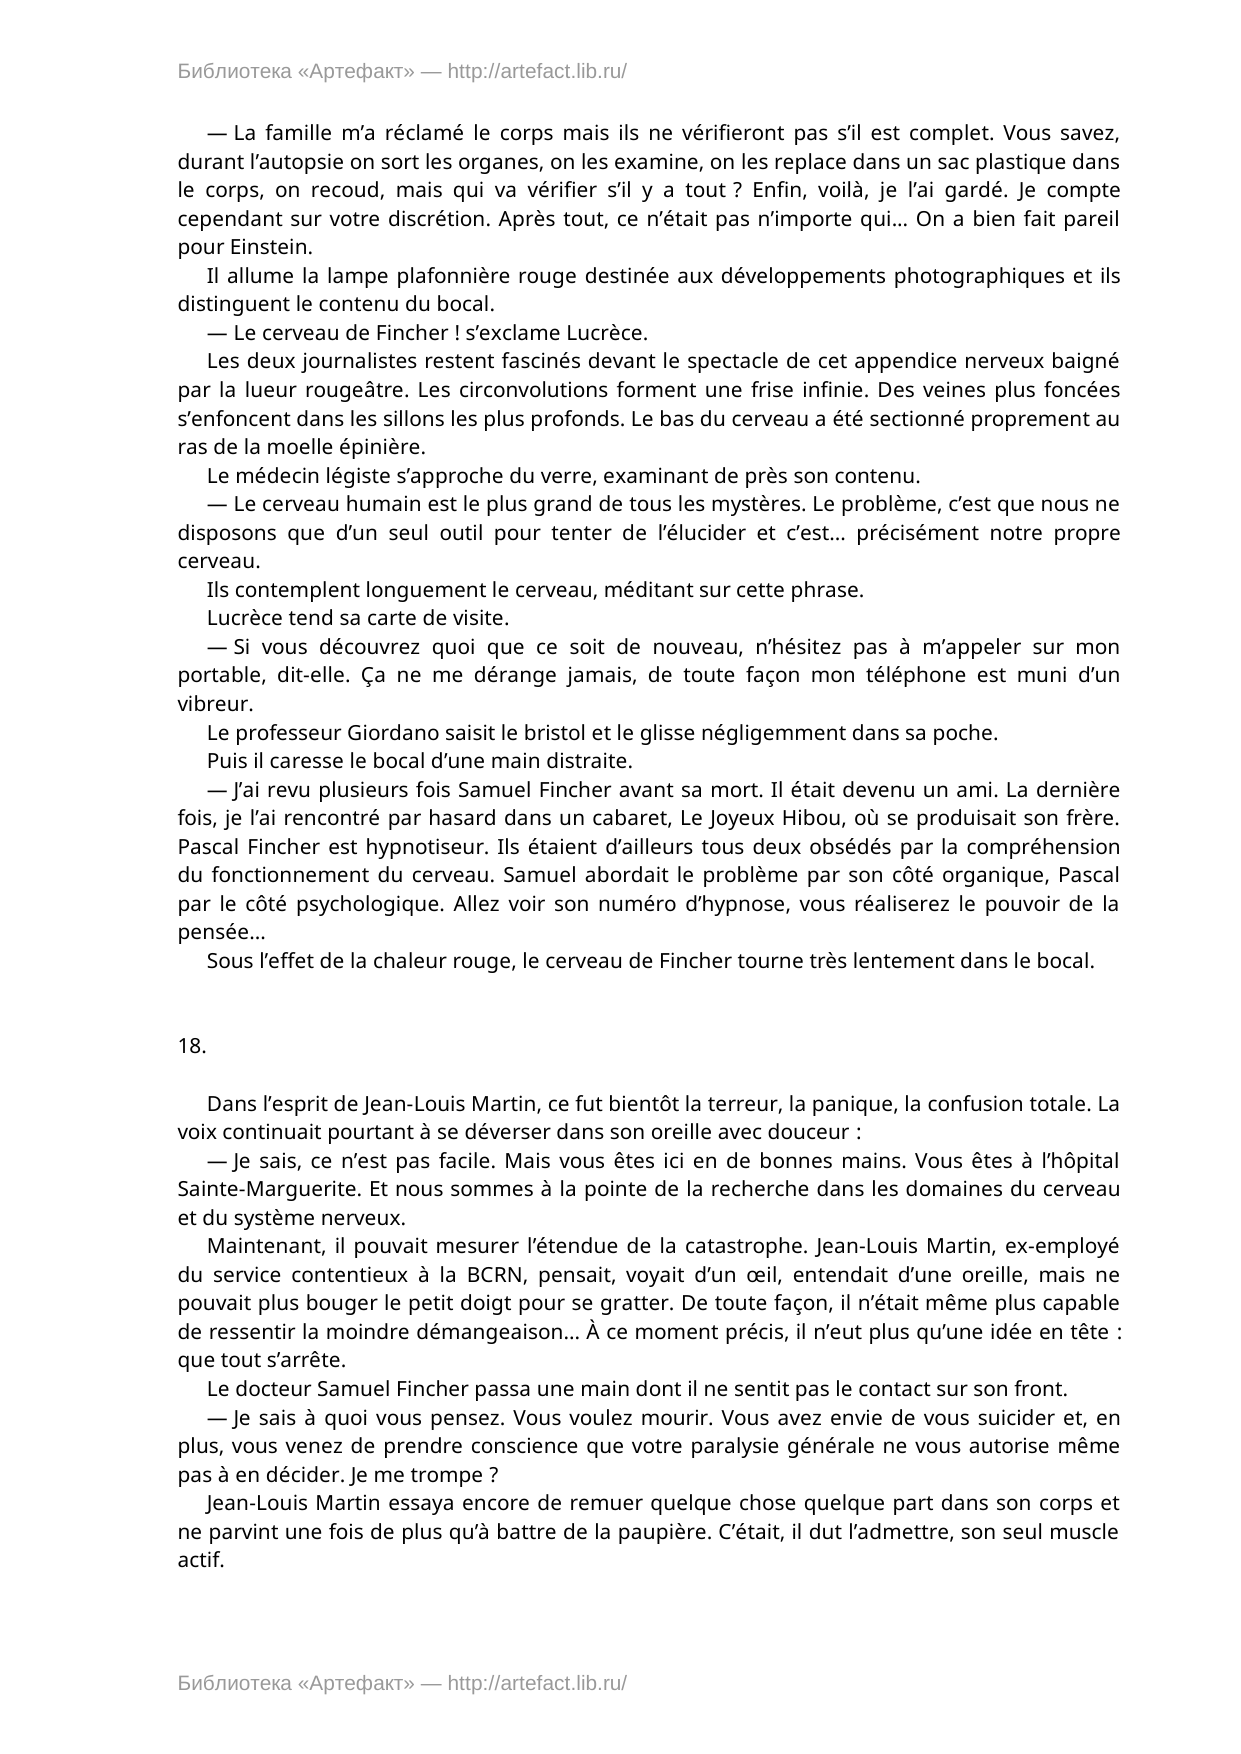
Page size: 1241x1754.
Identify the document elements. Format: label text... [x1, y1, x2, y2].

text — Je sais, ce n’est pas facile. Mais vous êtes ici en de bonnes mains. Vous êtes à l’hôpital Sainte-Marguerite. Et nous sommes à la pointe de la recherche dans les domaines du cerveau et du système nerveux. [177, 1146, 1122, 1231]
text Jean-Louis Martin essaya encore de remuer quelque chose quelque part dans son corps et ne parvint une fois de plus qu’à battre de la paupière. C’était, il dut l’admettre, son seul muscle actif. [177, 1488, 1122, 1574]
text Il allume la lampe plafonnière rouge destinée aux développements photographiques et ils distinguent le contenu du bocal. [177, 261, 1122, 318]
text Le docteur Samuel Fincher passa une main dont il ne sentit pas le contact sur son front. [177, 1374, 1122, 1402]
text 18. [177, 1031, 1122, 1060]
text — Je sais à quoi vous pensez. Vous voulez mourir. Vous avez envie de vous suicider et, en plus, vous venez de prendre conscience que votre paralysie générale ne vous autorise même pas à en décider. Je me trompe ? [177, 1402, 1122, 1488]
text Maintenant, il pouvait mesurer l’étendue de la catastrophe. Jean-Louis Martin, ex-employé du service contentieux à la BCRN, pensait, voyait d’un œil, entendait d’une oreille, mais ne pouvait plus bouger le petit doigt pour se gratter. De toute façon, il n’était même plus capable de ressentir la moindre démangeaison... À ce moment précis, il n’eut plus qu’une idée en tête : que tout s’arrête. [177, 1231, 1122, 1374]
text — J’ai revu plusieurs fois Samuel Fincher avant sa mort. Il était devenu un ami. La dernière fois, je l’ai rencontré par hasard dans un cabaret, Le Joyeux Hibou, où se produisait son frère. Pascal Fincher est hypnotiseur. Ils étaient d’ailleurs tous deux obsédés par la compréhension du fonctionnement du cerveau. Samuel abordait le problème par son côté organique, Pascal par le côté psychologique. Allez voir son numéro d’hypnose, vous réaliserez le pouvoir de la pensée... [177, 774, 1122, 946]
text Les deux journalistes restent fascinés devant le spectacle de cet appendice nerveux baigné par la lueur rougeâtre. Les circonvolutions forment une frise infinie. Des veines plus foncées s’enfoncent dans les sillons les plus profonds. Le bas du cerveau a été sectionné proprement au ras de la moelle épinière. [177, 346, 1122, 461]
text Dans l’esprit de Jean-Louis Martin, ce fut bientôt la terreur, la panique, la confusion totale. La voix continuait pourtant à se déverser dans son oreille avec douceur : [177, 1088, 1122, 1146]
text Le médecin légiste s’approche du verre, examinant de près son contenu. [177, 461, 1122, 489]
text Sous l’effet de la chaleur rouge, le cerveau de Fincher tourne très lentement dans le bocal. [177, 946, 1122, 974]
text — Le cerveau de Fincher ! s’exclame Lucrèce. [177, 318, 1122, 346]
text — Si vous découvrez quoi que ce soit de nouveau, n’hésitez pas à m’appeler sur mon portable, dit-elle. Ça ne me dérange jamais, de toute façon mon téléphone est muni d’un vibreur. [177, 632, 1122, 717]
text Ils contemplent longuement le cerveau, méditant sur cette phrase. [177, 575, 1122, 603]
text — La famille m’a réclamé le corps mais ils ne vérifieront pas s’il est complet. Vous savez, durant l’autopsie on sort les organes, on les examine, on les replace dans un sac plastique dans le corps, on recoud, mais qui va vérifier s’il y a tout ? Enfin, voilà, je l’ai gardé. Je compte cependant sur votre discrétion. Après tout, ce n’était pas n’importe qui... On a bien fait pareil pour Einstein. [177, 118, 1122, 261]
text Puis il caresse le bocal d’une main distraite. [177, 746, 1122, 774]
text — Le cerveau humain est le plus grand de tous les mystères. Le problème, c’est que nous ne disposons que d’un seul outil pour tenter de l’élucider et c’est... précisément notre propre cerveau. [177, 489, 1122, 575]
text Le professeur Giordano saisit le bristol et le glisse négligemment dans sa poche. [177, 717, 1122, 746]
text Lucrèce tend sa carte de visite. [177, 603, 1122, 632]
